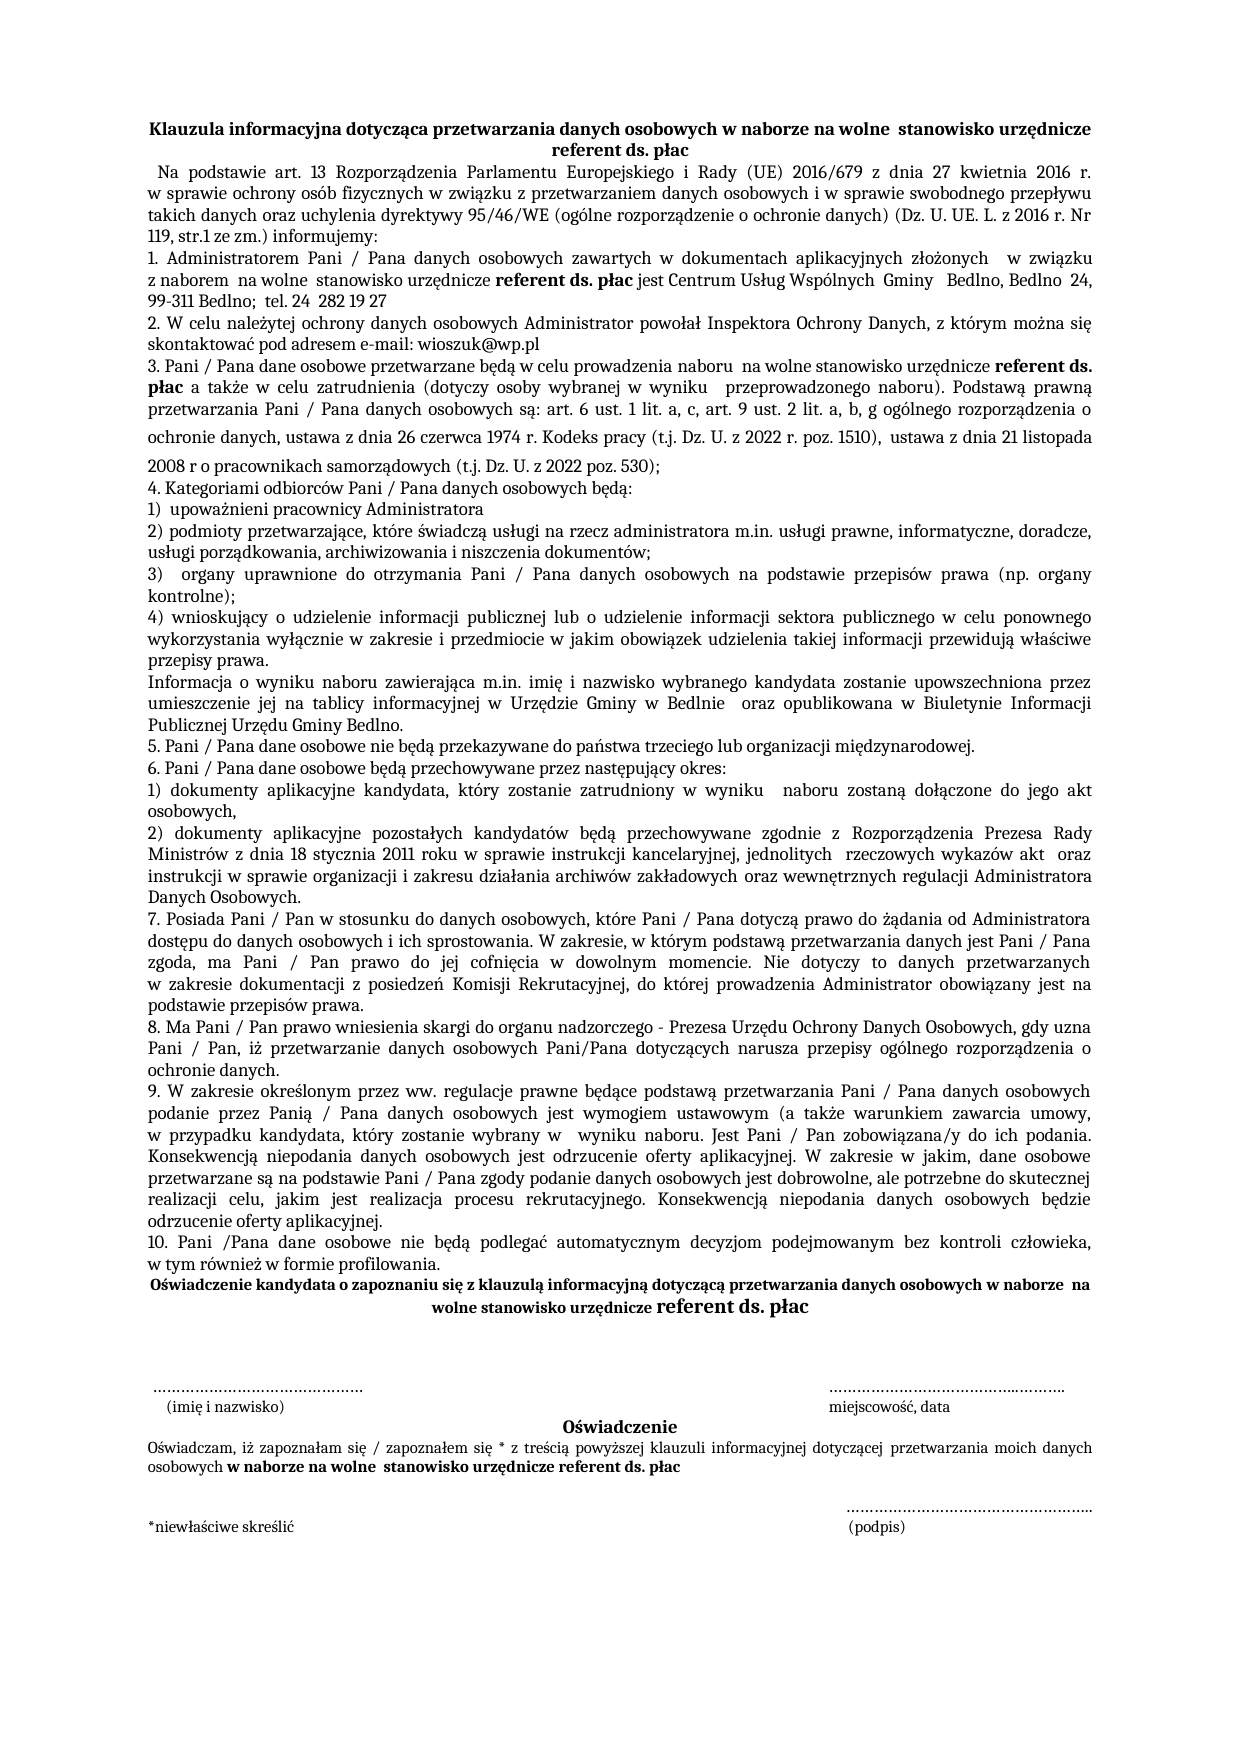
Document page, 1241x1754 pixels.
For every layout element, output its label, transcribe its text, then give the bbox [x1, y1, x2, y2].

text 1) upoważnieni pracownicy Administratora [148, 499, 1093, 520]
text 4. Kategoriami odbiorców Pani / Pana danych osobowych będą: [148, 477, 1093, 499]
text 5. Pani / Pana dane osobowe nie będą przekazywane do państwa trzeciego lub organizacji międzynarodowej. [148, 736, 1093, 758]
text …………………………………………….. *niewłaściwe skreślić (podpis) [148, 1496, 1093, 1536]
text 1. Administratorem Pani / Pana danych osobowych zawartych w dokumentach aplikacyjnych złożonych w związku z naborem na wolne stanowisko urzędnicze referent ds. płac jest Centrum Usług Wspólnych Gminy Bedlno, Bedlno 24, 99-311 Bedlno; tel. 24 282 19 27 [148, 247, 1093, 312]
text Oświadczam, iż zapoznałam się / zapoznałem się * z treścią powyższej klauzuli informacyjnej dotyczącej przetwarzania moich danych osobowych w naborze na wolne stanowisko urzędnicze referent ds. płac [148, 1438, 1093, 1476]
text 4) wnioskujący o udzielenie informacji publicznej lub o udzielenie informacji sektora publicznego w celu ponownego wykorzystania wyłącznie w zakresie i przedmiocie w jakim obowiązek udzielenia takiej informacji przewidują właściwe przepisy prawa. [148, 607, 1093, 671]
text 2) dokumenty aplikacyjne pozostałych kandydatów będą przechowywane zgodnie z Rozporządzenia Prezesa Rady Ministrów z dnia 18 stycznia 2011 roku w sprawie instrukcji kancelaryjnej, jednolitych rzeczowych wykazów akt oraz instrukcji w sprawie organizacji i zakresu działania archiwów zakładowych oraz wewnętrznych regulacji Administratora Danych Osobowych. [148, 822, 1093, 908]
text 9. W zakresie określonym przez ww. regulacje prawne będące podstawą przetwarzania Pani / Pana danych osobowych podanie przez Panią / Pana danych osobowych jest wymogiem ustawowym (a także warunkiem zawarcia umowy, w przypadku kandydata, który zostanie wybrany w wyniku naboru. Jest Pani / Pan zobowiązana/y do ich podania. Konsekwencją niepodania danych osobowych jest odrzucenie oferty aplikacyjnej. W zakresie w jakim, dane osobowe przetwarzane są na podstawie Pani / Pana zgody podanie danych osobowych jest dobrowolne, ale potrzebne do skutecznej realizacji celu, jakim jest realizacja procesu rekrutacyjnego. Konsekwencją niepodania danych osobowych będzie odrzucenie oferty aplikacyjnej. [148, 1081, 1093, 1232]
text Klauzula informacyjna dotycząca przetwarzania danych osobowych w naborze na wolne stanowisko urzędnicze referent ds. płac [148, 118, 1093, 161]
text 3) organy uprawnione do otrzymania Pani / Pana danych osobowych na podstawie przepisów prawa (np. organy kontrolne); [148, 563, 1093, 607]
text 1) dokumenty aplikacyjne kandydata, który zostanie zatrudniony w wyniku naboru zostaną dołączone do jego akt osobowych, [148, 779, 1093, 822]
text 10. Pani /Pana dane osobowe nie będą podlegać automatycznym decyzjom podejmowanym bez kontroli człowieka, w tym również w formie profilowania. [148, 1232, 1093, 1275]
text 2) podmioty przetwarzające, które świadczą usługi na rzecz administratora m.in. usługi prawne, informatyczne, doradcze, usługi porządkowania, archiwizowania i niszczenia dokumentów; [148, 520, 1093, 563]
text Oświadczenie [148, 1416, 1093, 1438]
text 2. W celu należytej ochrony danych osobowych Administrator powołał Inspektora Ochrony Danych, z którym można się skontaktować pod adresem e-mail: wioszuk@wp.pl [148, 312, 1093, 355]
text (imię i nazwisko) miejscowość, data [148, 1397, 1093, 1416]
text 6. Pani / Pana dane osobowe będą przechowywane przez następujący okres: [148, 758, 1093, 779]
text 7. Posiada Pani / Pan w stosunku do danych osobowych, które Pani / Pana dotyczą prawo do żądania od Administratora dostępu do danych osobowych i ich sprostowania. W zakresie, w którym podstawą przetwarzania danych jest Pani / Pana zgoda, ma Pani / Pan prawo do jej cofnięcia w dowolnym momencie. Nie dotyczy to danych przetwarzanych w zakresie dokumentacji z posiedzeń Komisji Rekrutacyjnej, do której prowadzenia Administrator obowiązany jest na podstawie przepisów prawa. [148, 908, 1093, 1016]
text 8. Ma Pani / Pan prawo wniesienia skargi do organu nadzorczego - Prezesa Urzędu Ochrony Danych Osobowych, gdy uzna Pani / Pan, iż przetwarzanie danych osobowych Pani/Pana dotyczących narusza przepisy ogólnego rozporządzenia o ochronie danych. [148, 1016, 1093, 1081]
text Informacja o wyniku naboru zawierająca m.in. imię i nazwisko wybranego kandydata zostanie upowszechniona przez umieszczenie jej na tablicy informacyjnej w Urzędzie Gminy w Bedlnie oraz opublikowana w Biuletynie Informacji Publicznej Urzędu Gminy Bedlno. [148, 671, 1093, 736]
text Na podstawie art. 13 Rozporządzenia Parlamentu Europejskiego i Rady (UE) 2016/679 z dnia 27 kwietnia 2016 r. w sprawie ochrony osób fizycznych w związku z przetwarzaniem danych osobowych i w sprawie swobodnego przepływu takich danych oraz uchylenia dyrektywy 95/46/WE (ogólne rozporządzenie o ochronie danych) (Dz. U. UE. L. z 2016 r. Nr 119, str.1 ze zm.) informujemy: [148, 161, 1093, 247]
text 3. Pani / Pana dane osobowe przetwarzane będą w celu prowadzenia naboru na wolne stanowisko urzędnicze referent ds. płac a także w celu zatrudnienia (dotyczy osoby wybranej w wyniku przeprowadzonego naboru). Podstawą prawną przetwarzania Pani / Pana danych osobowych są: art. 6 ust. 1 lit. a, c, art. 9 ust. 2 lit. a, b, g ogólnego rozporządzenia o ochronie danych, ustawa z dnia 26 czerwca 1974 r. Kodeks pracy (t.j. Dz. U. z 2022 r. poz. 1510), ustawa z dnia 21 listopada 2008 r o pracownikach samorządowych (t.j. Dz. U. z 2022 poz. 530); [148, 355, 1093, 477]
text Oświadczenie kandydata o zapoznaniu się z klauzulą informacyjną dotyczącą przetwarzania danych osobowych w naborze na wolne stanowisko urzędnicze referent ds. płac [148, 1275, 1093, 1318]
text ……………………………………… …………………………………..………. [148, 1376, 1093, 1397]
